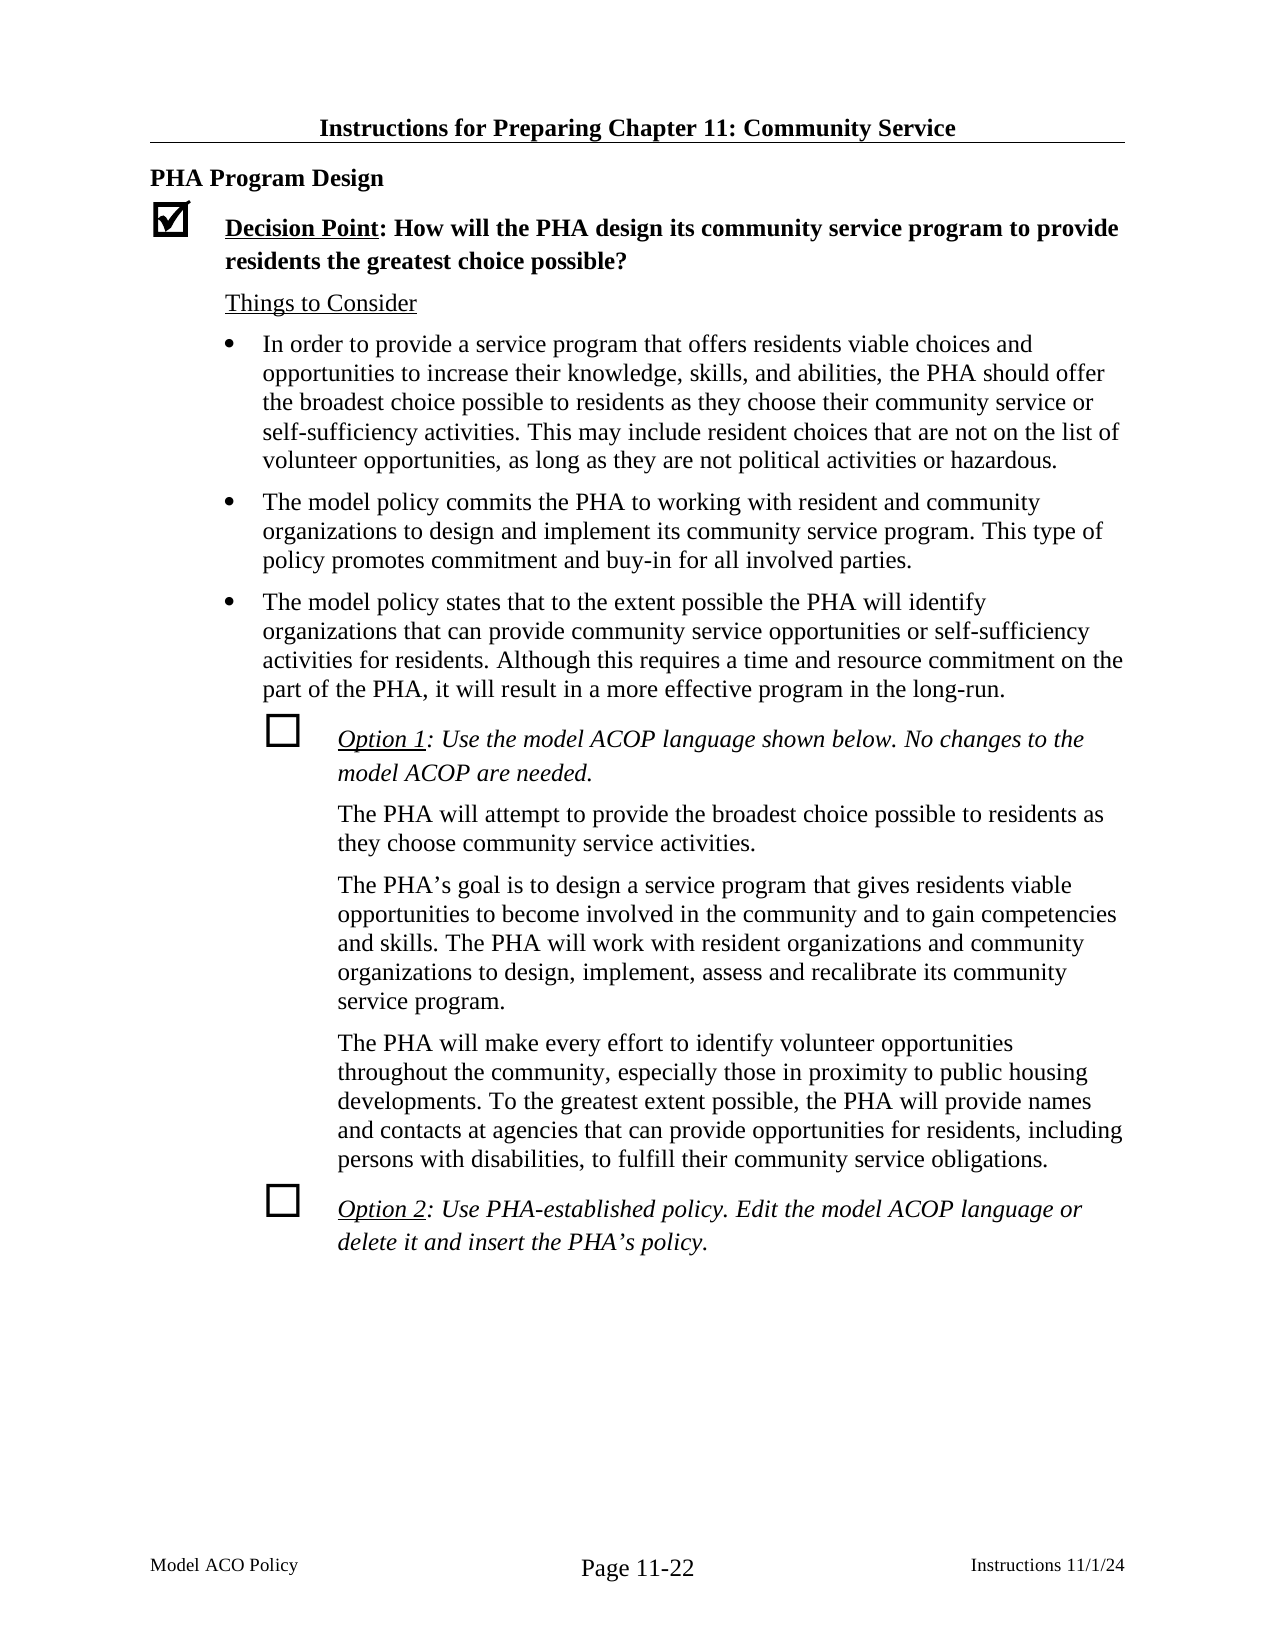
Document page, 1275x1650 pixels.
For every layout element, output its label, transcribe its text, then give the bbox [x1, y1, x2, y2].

text PHA Program Design [150, 162, 1125, 192]
text The PHA’s goal is to design a service program that gives residents viable opportunities to become involved in the community and to gain competencies and skills. The PHA will work with resident organizations and community organizations to design, implement, assess and recalibrate its community service program. [337, 869, 1125, 1015]
text The PHA will attempt to provide the broadest choice possible to residents as they choose community service activities. [337, 799, 1125, 857]
text Option 1: Use the model ACOP language shown below. No changes to the model ACOP are needed. [262, 715, 1125, 786]
text Things to Consider [225, 288, 1125, 317]
list The model policy commits the PHA to working with resident and community organizations to design and implement its community service program. This type of policy promotes commitment and buy-in for all involved parties. [225, 487, 1125, 574]
list The model policy states that to the extent possible the PHA will identify organizations that can provide community service opportunities or self-sufficiency activities for residents. Although this requires a time and resource commitment on the part of the PHA, it will result in a more effective program in the long-run. [225, 587, 1125, 703]
text The PHA will make every effort to identify volunteer opportunities throughout the community, especially those in proximity to public housing developments. To the greatest extent possible, the PHA will provide names and contacts at agencies that can provide opportunities for residents, including persons with disabilities, to fulfill their community service obligations. [337, 1027, 1125, 1173]
text Decision Point: How will the PHA design its community service program to provide residents the greatest choice possible? [150, 204, 1125, 275]
text Option 2: Use PHA-established policy. Edit the model ACOP language or delete it and insert the PHA’s policy. [262, 1185, 1125, 1256]
list In order to provide a service program that offers residents viable choices and opportunities to increase their knowledge, skills, and abilities, the PHA should offer the broadest choice possible to residents as they choose their community service or self-sufficiency activities. This may include resident choices that are not on the list of volunteer opportunities, as long as they are not political activities or hazardous. [225, 329, 1125, 474]
